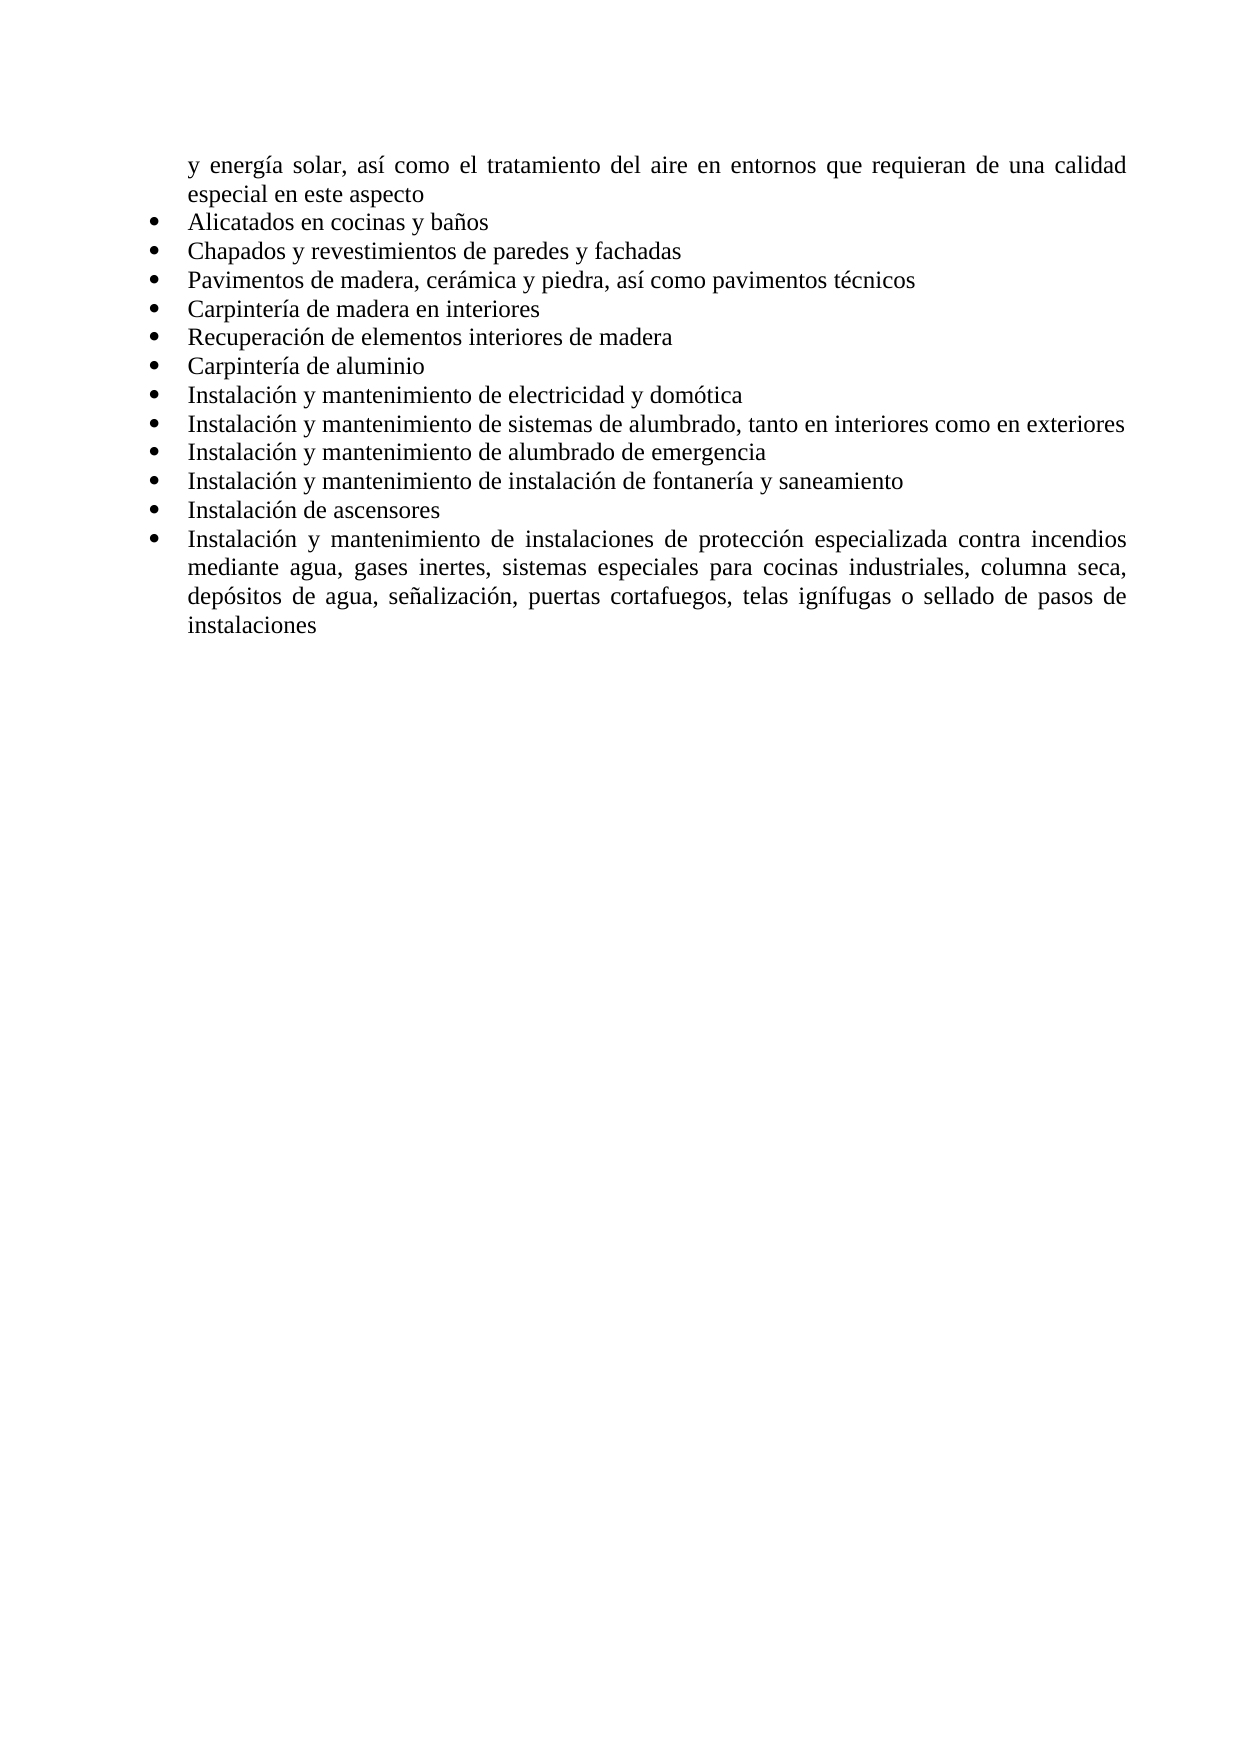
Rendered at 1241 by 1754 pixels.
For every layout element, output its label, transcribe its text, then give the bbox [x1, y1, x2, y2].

list Instalación y mantenimiento de instalación de fontanería y saneamiento [150, 466, 1128, 495]
list Instalación y mantenimiento de electricidad y domótica [150, 380, 1128, 409]
list Instalación y mantenimiento de sistemas de alumbrado, tanto en interiores como en exteriores [150, 409, 1128, 437]
list Chapados y revestimientos de paredes y fachadas [150, 236, 1128, 265]
list Carpintería de aluminio [150, 351, 1128, 380]
list Instalación de ascensores [150, 495, 1128, 524]
list Instalación y mantenimiento de instalaciones de protección especializada contra incendios mediante agua, gases inertes, sistemas especiales para cocinas industriales, columna seca, depósitos de agua, señalización, puertas cortafuegos, telas ignífugas o sellado de pasos de instalaciones [150, 524, 1128, 639]
list Carpintería de madera en interiores [150, 294, 1128, 322]
list Alicatados en cocinas y baños [150, 207, 1128, 236]
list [150, 150, 1128, 207]
list Pavimentos de madera, cerámica y piedra, así como pavimentos técnicos [150, 265, 1128, 294]
list Recuperación de elementos interiores de madera [150, 322, 1128, 351]
list Instalación y mantenimiento de alumbrado de emergencia [150, 437, 1128, 466]
